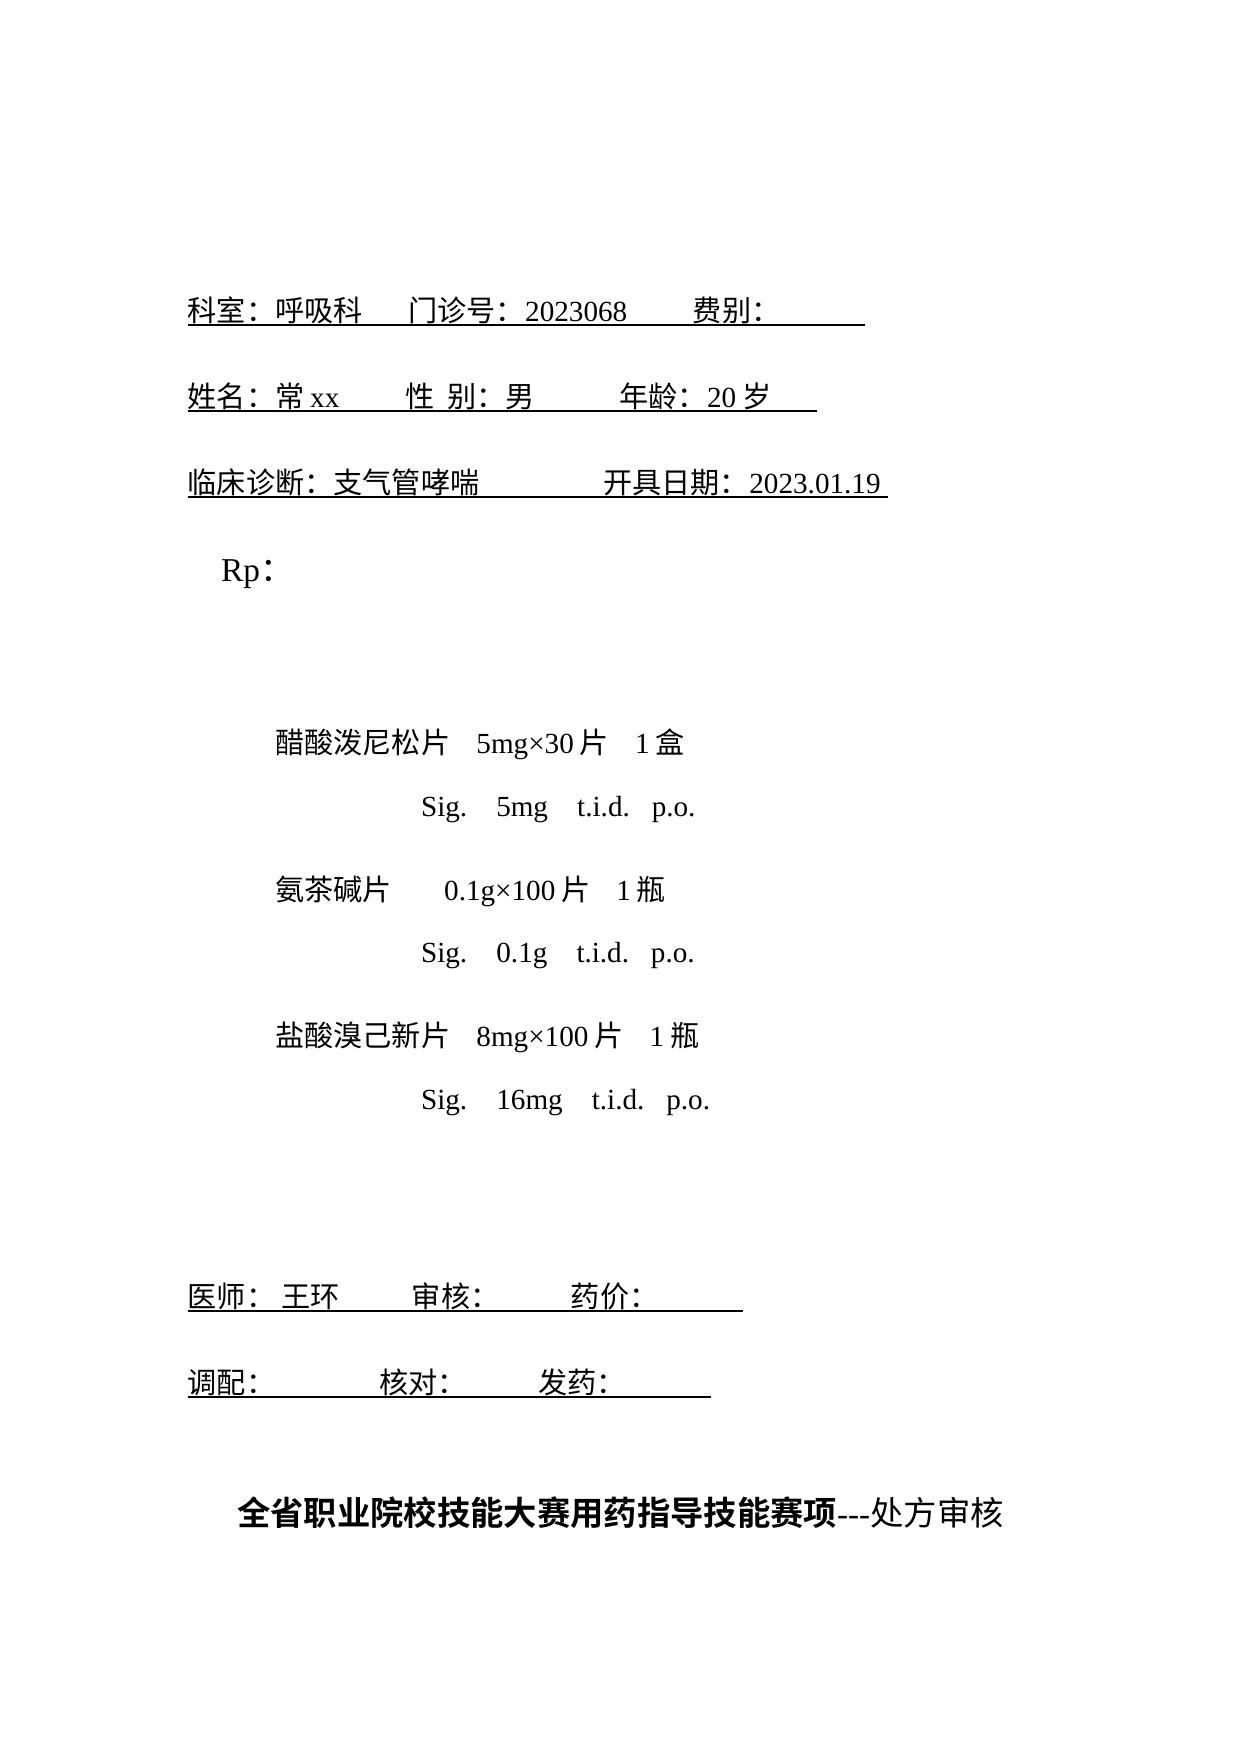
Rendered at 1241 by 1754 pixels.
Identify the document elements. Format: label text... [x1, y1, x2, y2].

text 临床诊断：支气管哮喘 开具日期：2023.01.19 [187, 448, 1053, 513]
text Sig. 0.1g t.i.d. p.o. [187, 920, 1053, 985]
text Sig. 5mg t.i.d. p.o. [187, 773, 1053, 838]
text Rp： [187, 535, 1053, 600]
text 醋酸泼尼松片 5mg×30片 1盒 [187, 708, 1053, 773]
text 全省职业院校技能大赛用药指导技能赛项---处方审核 [187, 1479, 1053, 1544]
text 医师： 王环 审核： 药价： [187, 1262, 1053, 1327]
text 调配： 核对： 发药： [187, 1349, 1053, 1414]
text 姓名：常xx 性 别：男 年龄：20岁 [187, 362, 1053, 427]
text 氨茶碱片 0.1g×100片 1瓶 [187, 855, 1053, 920]
text 盐酸溴己新片 8mg×100片 1瓶 [187, 1001, 1053, 1066]
text 科室：呼吸科 门诊号：2023068 费别： [187, 276, 1053, 341]
text Sig. 16mg t.i.d. p.o. [187, 1066, 1053, 1131]
